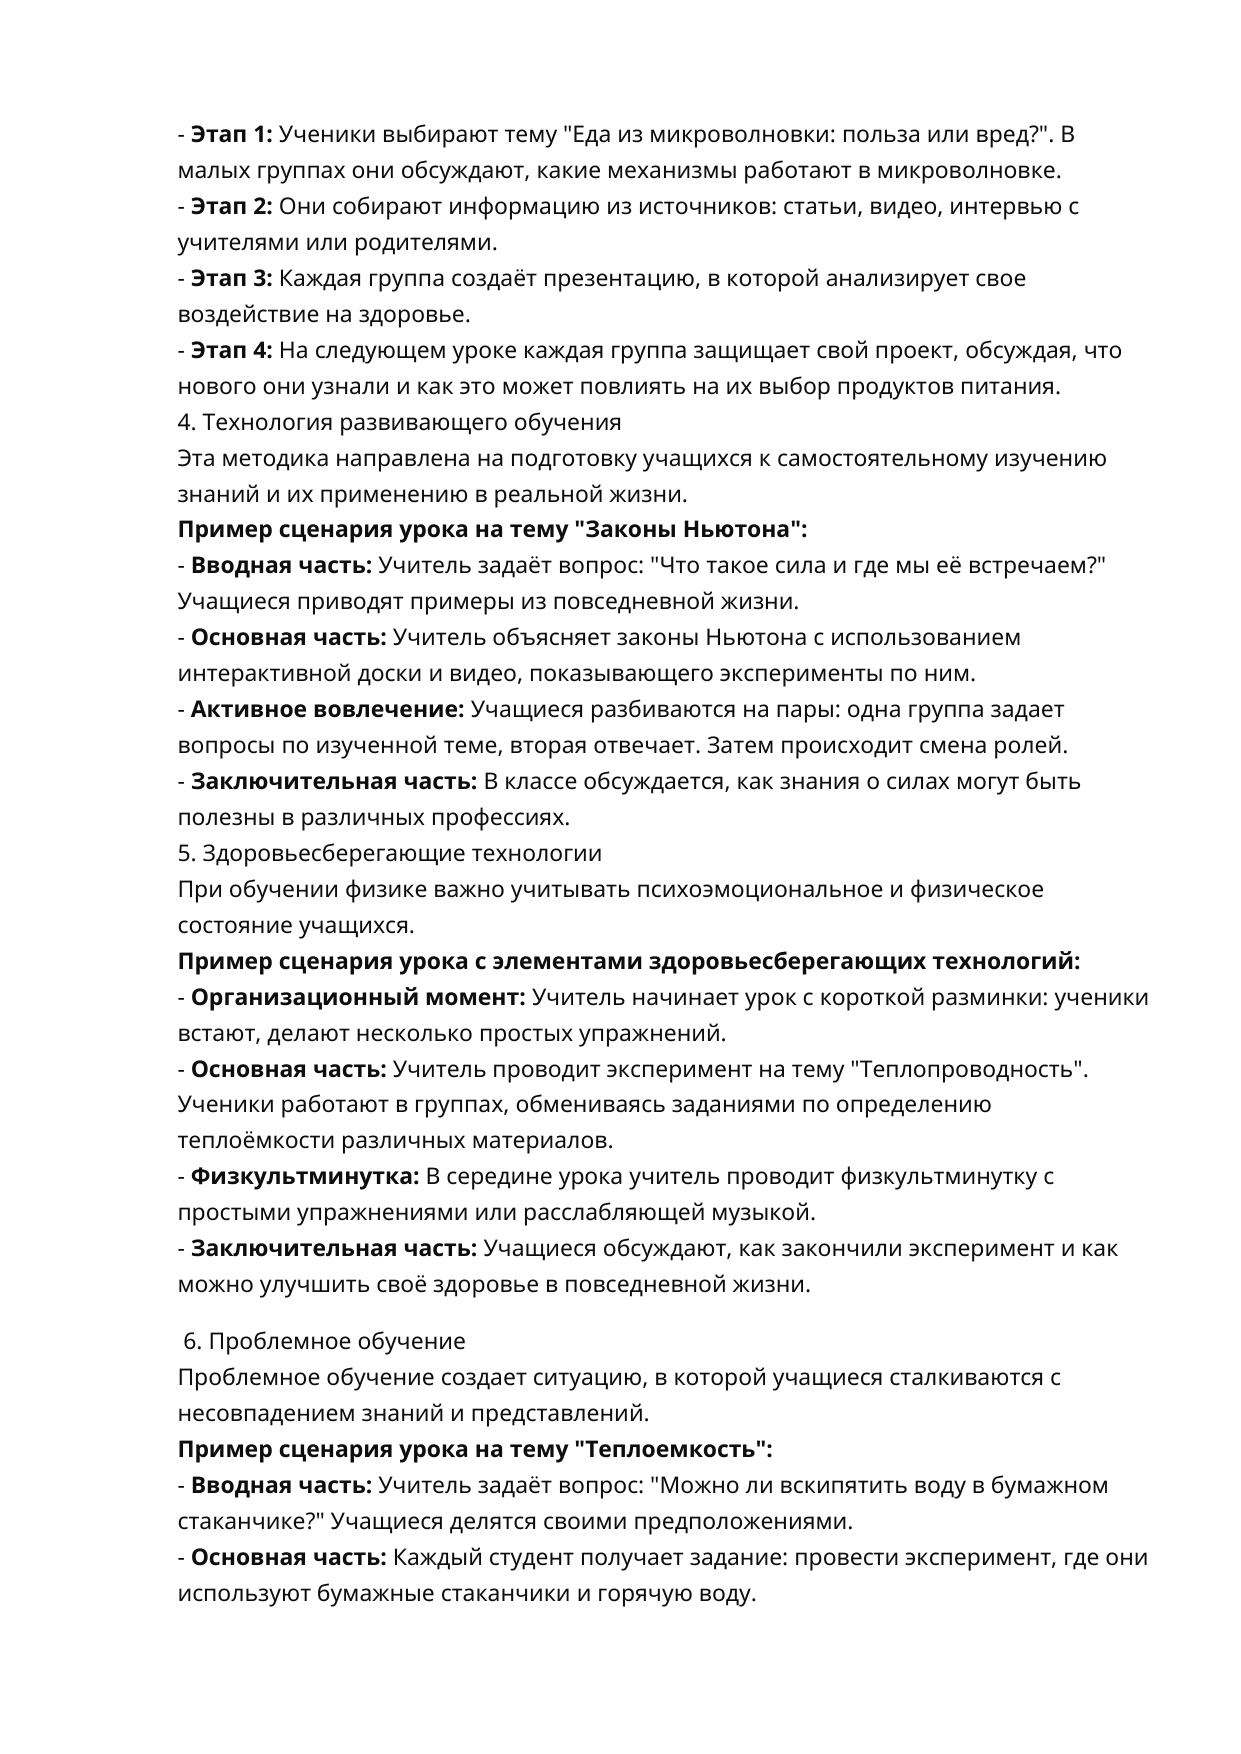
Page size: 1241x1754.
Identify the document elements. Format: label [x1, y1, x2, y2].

text [177, 1325, 1152, 1608]
text [177, 118, 1152, 1299]
